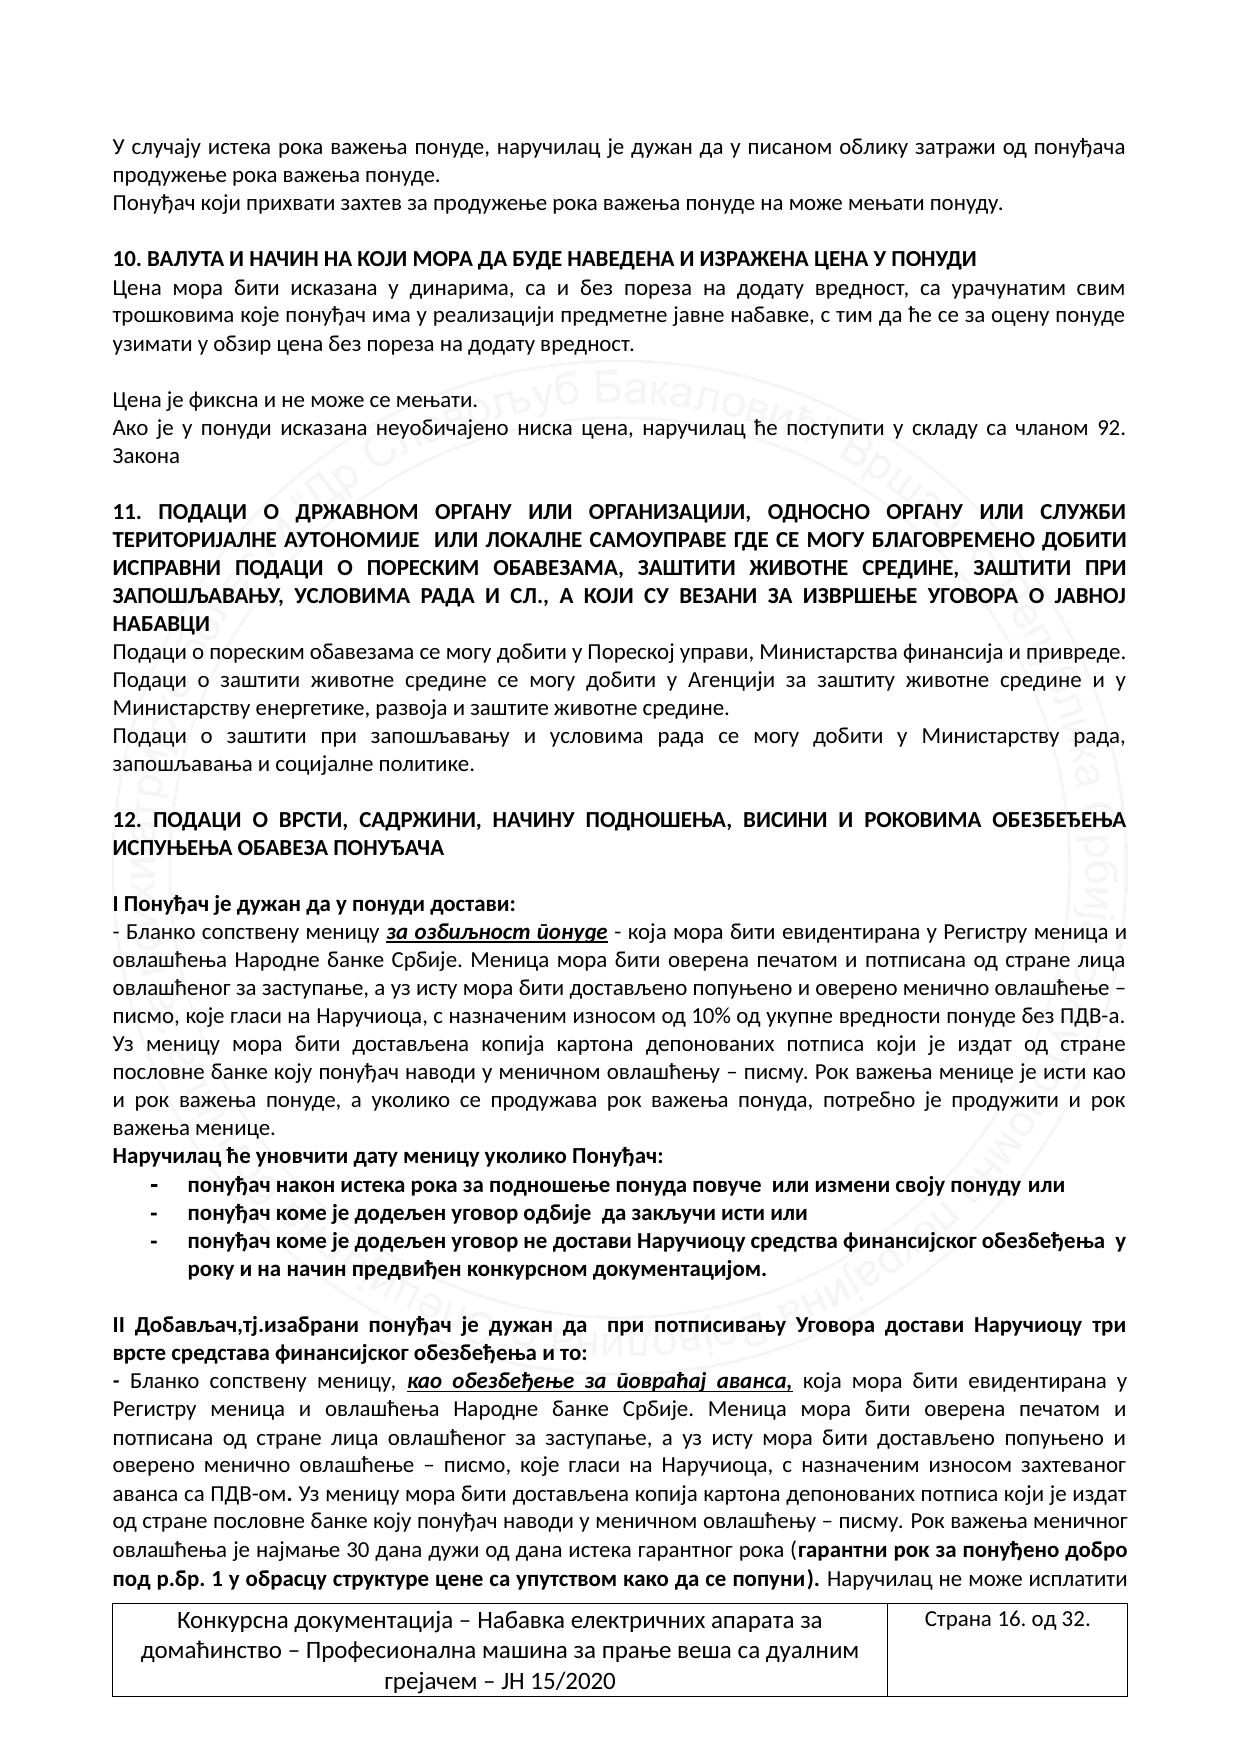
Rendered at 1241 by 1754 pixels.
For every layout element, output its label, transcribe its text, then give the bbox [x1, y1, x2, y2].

text Ако је у понуди исказана неуобичајено ниска цена, наручилац ће поступити у складу са чланом 92. Закона [112, 413, 1128, 469]
text Цена је фиксна и не може се мењати. [112, 385, 1128, 413]
list понуђач коме је додељен уговор не достави Наручиоцу средства финансијског обезбеђења у року и на начин предвиђен конкурсном документацијом. [150, 1226, 1128, 1282]
text Подаци о заштити при запошљавању и условима рада се могу добити у Министарству рада, запошљавања и социјалне политике. [112, 721, 1128, 777]
text 11. ПОДАЦИ О ДРЖАВНОМ ОРГАНУ ИЛИ ОРГАНИЗАЦИЈИ, ОДНОСНО ОРГАНУ ИЛИ СЛУЖБИ ТЕРИТОРИЈАЛНЕ АУТОНОМИЈЕ ИЛИ ЛОКАЛНЕ САМОУПРАВЕ ГДЕ СЕ МОГУ БЛАГОВРЕМЕНО ДОБИТИ ИСПРАВНИ ПОДАЦИ О ПОРЕСКИМ ОБАВЕЗАМА, ЗАШТИТИ ЖИВОТНЕ СРЕДИНЕ, ЗАШТИТИ ПРИ ЗАПОШЉАВАЊУ, УСЛОВИМА РАДА И СЛ., А КОЈИ СУ ВЕЗАНИ ЗА ИЗВРШЕЊЕ УГОВОРА О ЈАВНОЈ НАБАВЦИ [112, 497, 1128, 637]
text - Бланко сопствену меницу за озбиљност понуде - која мора бити евидентирана у Регистру меница и овлашћења Народне банке Србије. Меница мора бити оверена печатом и потписана од стране лица овлашћеног за заступање, а уз исту мора бити достављено попуњено и оверено менично овлашћење – писмо, које гласи на Наручиоца, с назначеним износом од 10% од укупне вредности понуде без ПДВ-а. Уз меницу мора бити достављена копија картона депонованих потписа који је издат од стране пословне банке коју понуђач наводи у меничном овлашћењу – писму. Рок важења менице је исти као и рок важења понуде, а уколико се продужава рок важења понуда, потребно је продужити и рок важења менице. [112, 917, 1128, 1141]
list понуђач коме је додељен уговор одбије да закључи исти или [150, 1198, 1128, 1226]
list Наручилац ће уновчити дату меницу уколико Понуђач: [112, 1141, 1128, 1169]
text Подаци о пореским обавезама се могу добити у Пореској управи, Министарства финансија и привреде. [112, 637, 1128, 665]
text I Понуђач је дужан да у понуди достави: [112, 889, 1128, 917]
text Понуђач који прихвати захтев за продужење рока важења понуде на може мењати понуду. [112, 188, 1128, 217]
text Подаци о заштити животне средине се могу добити у Агенцији за заштиту животне средине и у Министарству енергетике, развоја и заштите животне средине. [112, 665, 1128, 721]
text II Добављач,тј.изабрани понуђач је дужан да при потписивању Уговора достави Наручиоцу три врсте средстава финансијског обезбеђења и то: [112, 1311, 1128, 1367]
list понуђач након истека рока за подношење понуда повуче или измени своју понуду или [150, 1169, 1128, 1198]
text 10. ВАЛУТА И НАЧИН НА КОЈИ МОРА ДА БУДЕ НАВЕДЕНА И ИЗРАЖЕНА ЦЕНА У ПОНУДИ [112, 244, 1128, 273]
text Цена мора бити исказана у динарима, са и без пореза на додату вредност, са урачунатим свим трошковима које понуђач има у реализацији предметне јавне набавке, с тим да ће се за оцену понуде узимати у обзир цена без пореза на додату вредност. [112, 273, 1128, 357]
text 12. ПОДАЦИ О ВРСТИ, САДРЖИНИ, НАЧИНУ ПОДНОШЕЊА, ВИСИНИ И РОКОВИМА ОБЕЗБЕЂЕЊА ИСПУЊЕЊА ОБАВЕЗА ПОНУЂАЧА [112, 805, 1128, 861]
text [112, 1367, 1128, 1592]
text У случају истека рока важења понуде, наручилац је дужан да у писаном облику затражи од понуђача продужење рока важења понуде. [112, 132, 1128, 188]
